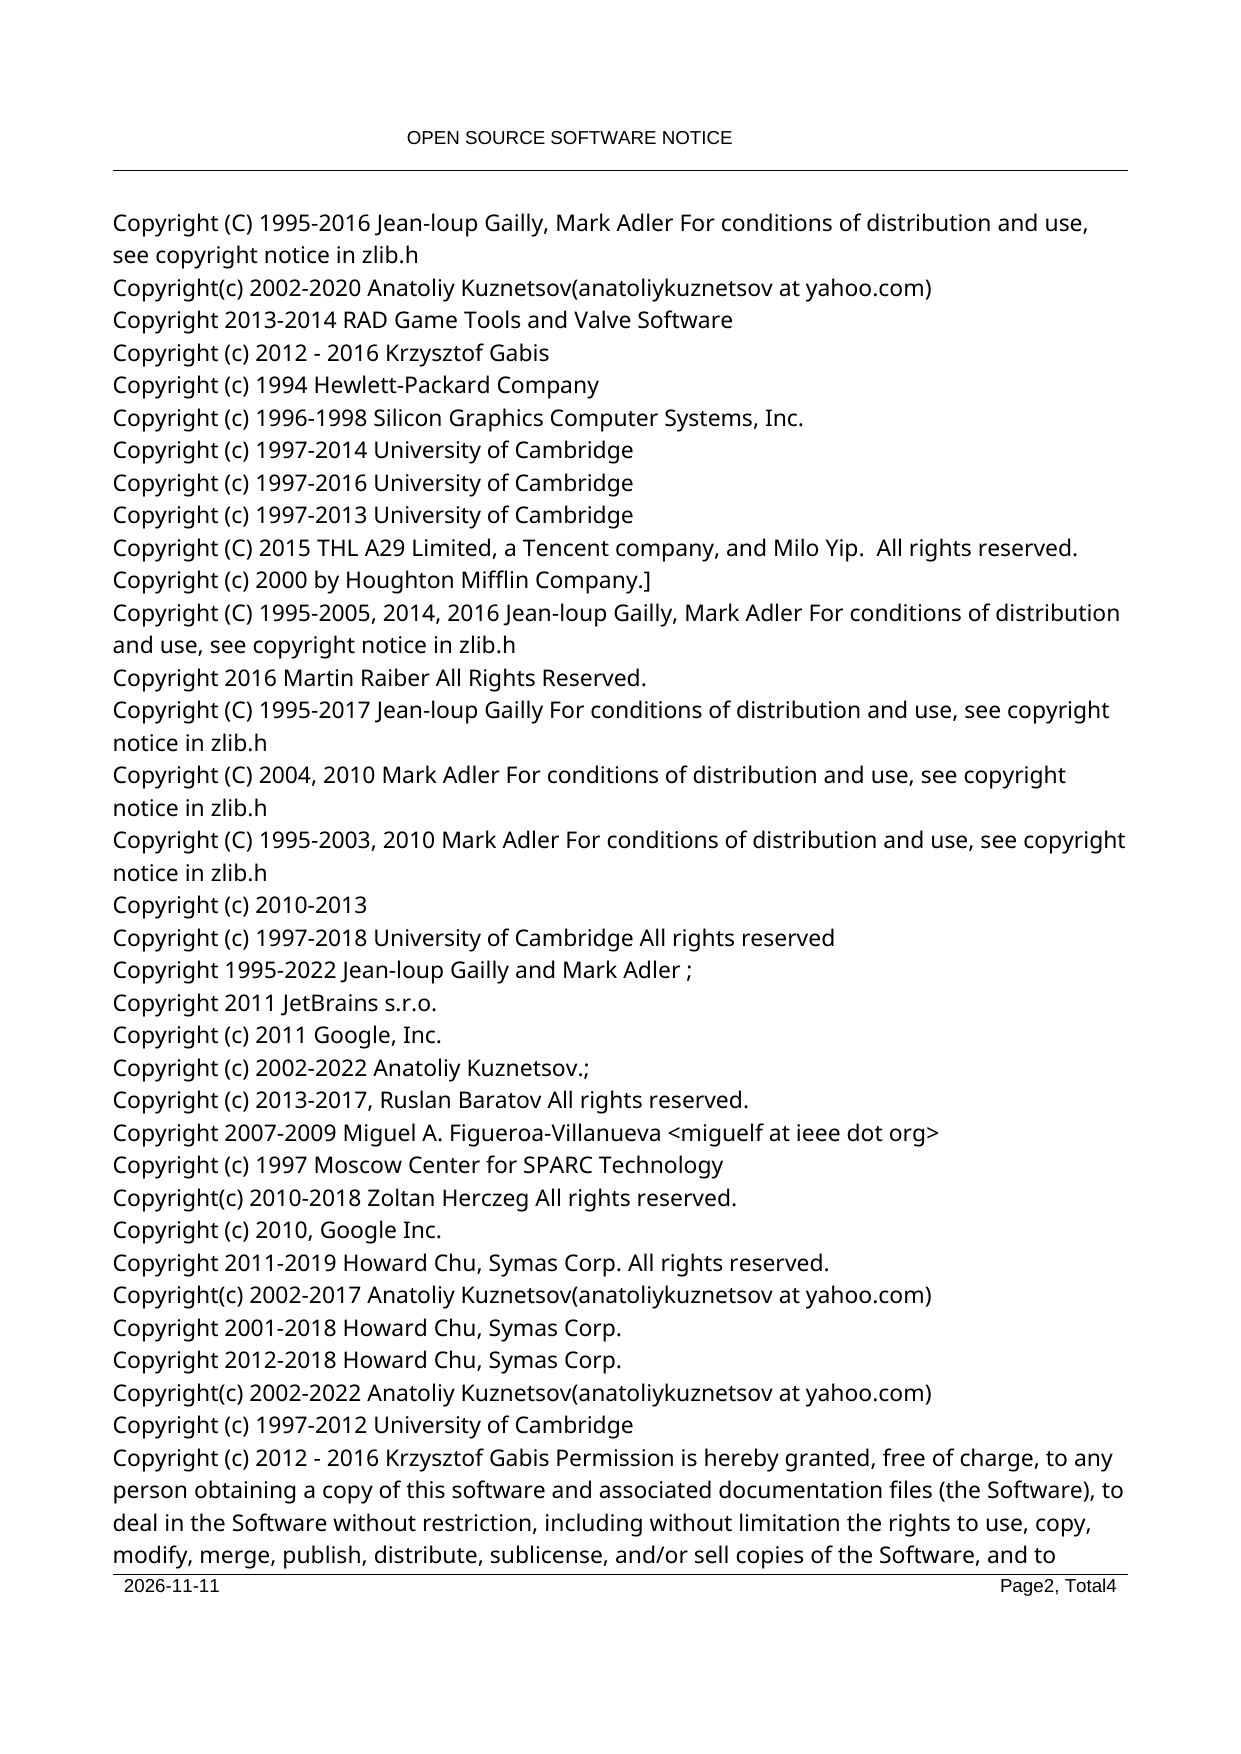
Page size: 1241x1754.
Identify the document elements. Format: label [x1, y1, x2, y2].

text [112, 206, 1128, 1571]
